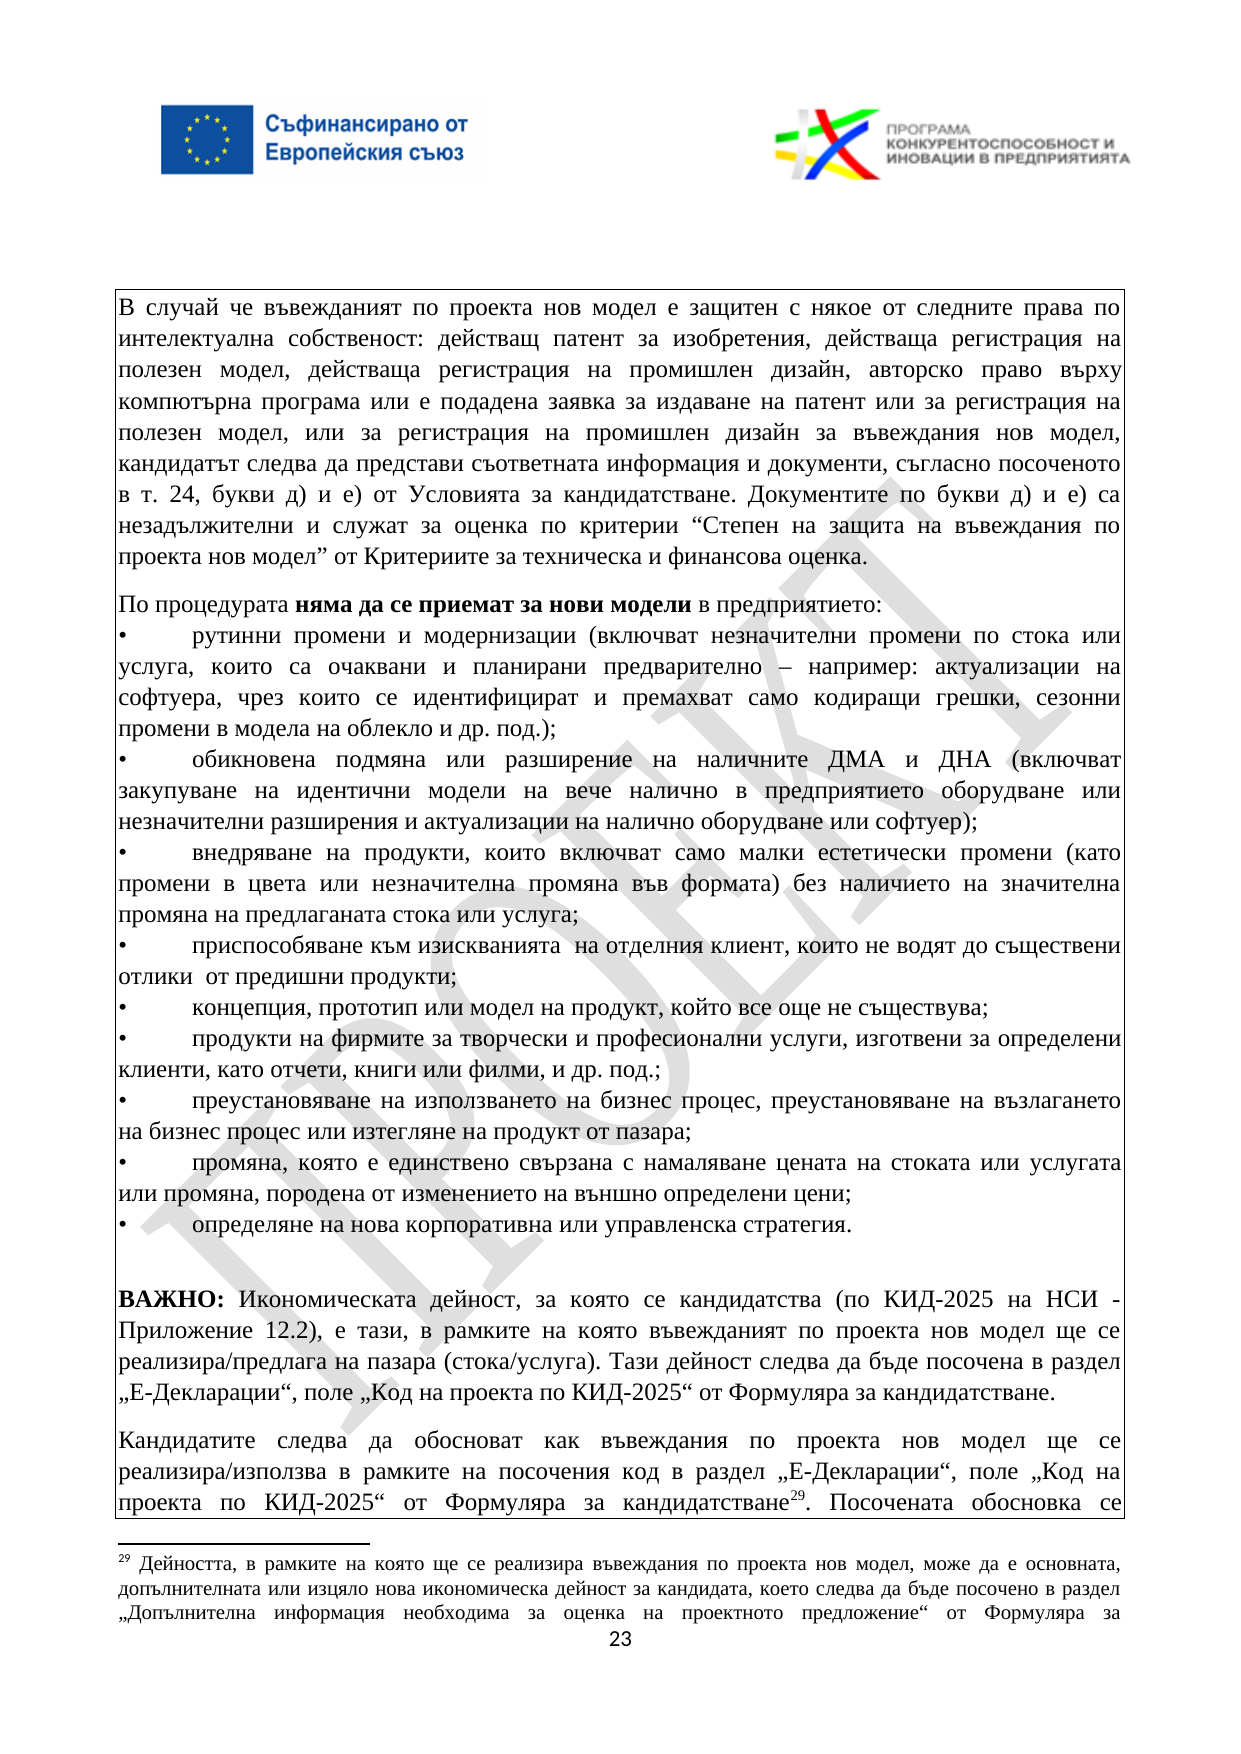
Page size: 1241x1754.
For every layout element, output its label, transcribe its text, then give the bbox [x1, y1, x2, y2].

text • определяне на нова корпоративна или управленска стратегия. [116, 1206, 1124, 1238]
text • приспособяване към изискванията на отделния клиент, които не водят до съществени отлики от предишни продукти; [116, 927, 1124, 989]
text В случай че въвежданият по проекта нов модел е защитен с някое от следните права по интелектуална собственост: действащ патент за изобретения, действаща регистрация на полезен модел, действаща регистрация на промишлен дизайн, авторско право върху компютърна програма или е подадена заявка за издаване на патент или за регистрация на полезен модел, или за регистрация на промишлен дизайн за въвеждания нов модел, кандидатът следва да представи съответната информация и документи, съгласно посоченото в т. 24, букви д) и е) от Условията за кандидатстване. Документите по букви д) и е) са незадължителни и служат за оценка по критерии “Степен на защита на въвеждания по проекта нов модел” от Критериите за техническа и финансова оценка. [116, 290, 1124, 570]
text По процедурата няма да се приемат за нови модели в предприятието: [116, 586, 1124, 617]
text • преустановяване на използването на бизнес процес, преустановяване на възлагането на бизнес процес или изтегляне на продукт от пазара; [116, 1082, 1124, 1144]
text ВАЖНО: Икономическата дейност, за която се кандидатства (по КИД-2025 на НСИ - Приложение 12.2), е тази, в рамките на която въвежданият по проекта нов модел ще се реализира/предлага на пазара (стока/услуга). Тази дейност следва да бъде посочена в раздел „Е-Декларации“, поле „Код на проекта по КИД-2025“ от Формуляра за кандидатстване. [116, 1281, 1124, 1406]
text • обикновена подмяна или разширение на наличните ДМА и ДНА (включват закупуване на идентични модели на вече налично в предприятието оборудване или незначителни разширения и актуализации на налично оборудване или софтуер); [116, 741, 1124, 834]
picture [157, 101, 488, 179]
text • промяна, която е единствено свързана с намаляване цената на стоката или услугата или промяна, породена от изменението на външно определени цени; [116, 1144, 1124, 1206]
text • концепция, прототип или модел на продукт, който все още не съществува; [116, 989, 1124, 1020]
text • рутинни промени и модернизации (включват незначителни промени по стока или услуга, които са очаквани и планирани предварително – например: актуализации на софтуера, чрез които се идентифицират и премахват само кодиращи грешки, сезонни промени в модела на облекло и др. под.); [116, 617, 1124, 741]
text • продукти на фирмите за творчески и професионални услуги, изготвени за определени клиенти, като отчети, книги или филми, и др. под.; [116, 1020, 1124, 1082]
picture [773, 101, 1134, 189]
text • внедряване на продукти, които включват само малки естетически промени (като промени в цвета или незначителна промяна във формата) без наличието на значителна промяна на предлаганата стока или услуга; [116, 834, 1124, 927]
